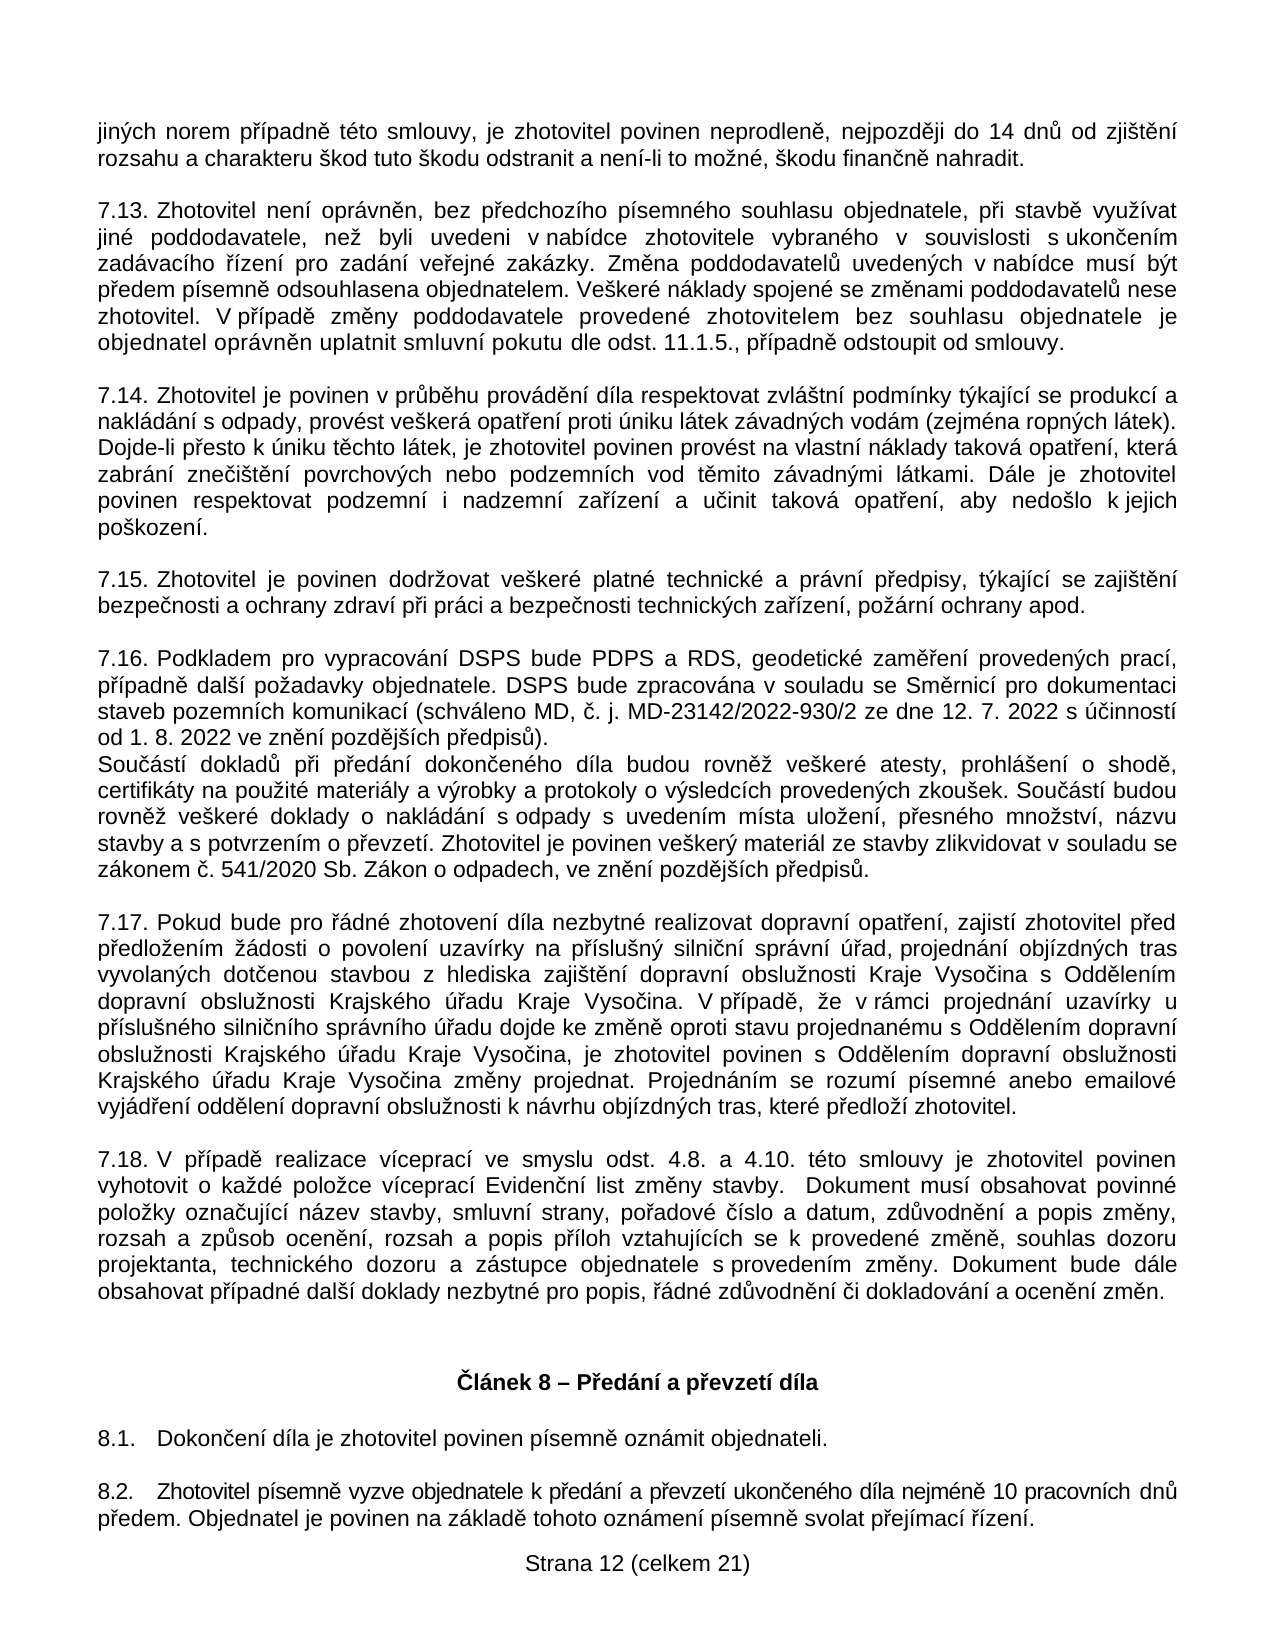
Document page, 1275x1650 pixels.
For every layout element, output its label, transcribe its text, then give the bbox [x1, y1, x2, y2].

text Článek 8 – Předání a převzetí díla [97, 1369, 1177, 1396]
list Zhotovitel není oprávněn, bez předchozího písemného souhlasu objednatele, při stavbě využívat jiné poddodavatele, než byli uvedeni v nabídce zhotovitele vybraného v souvislosti s ukončením zadávacího řízení pro zadání veřejné zakázky. Změna poddodavatelů uvedených v nabídce musí být předem písemně odsouhlasena objednatelem. Veškeré náklady spojené se změnami poddodavatelů nese zhotovitel. V případě změny poddodavatele provedené zhotovitelem bez souhlasu objednatele je objednatel oprávněn uplatnit smluvní pokutu dle odst. 11.1.5., případně odstoupit od smlouvy. [97, 197, 1177, 355]
list Pokud bude pro řádné zhotovení díla nezbytné realizovat dopravní opatření, zajistí zhotovitel před předložením žádosti o povolení uzavírky na příslušný silniční správní úřad, projednání objízdných tras vyvolaných dotčenou stavbou z hlediska zajištění dopravní obslužnosti Kraje Vysočina s Oddělením dopravní obslužnosti Krajského úřadu Kraje Vysočina. V případě, že v rámci projednání uzavírky u příslušného silničního správního úřadu dojde ke změně oproti stavu projednanému s Oddělením dopravní obslužnosti Krajského úřadu Kraje Vysočina, je zhotovitel povinen s Oddělením dopravní obslužnosti Krajského úřadu Kraje Vysočina změny projednat. Projednáním se rozumí písemné anebo emailové vyjádření oddělení dopravní obslužnosti k návrhu objízdných tras, které předloží zhotovitel. [97, 909, 1177, 1119]
list Zhotovitel je povinen v průběhu provádění díla respektovat zvláštní podmínky týkající se produkcí a nakládání s odpady, provést veškerá opatření proti úniku látek závadných vodám (zejména ropných látek). Dojde-li přesto k úniku těchto látek, je zhotovitel povinen provést na vlastní náklady taková opatření, která zabrání znečištění povrchových nebo podzemních vod těmito závadnými látkami. Dále je zhotovitel povinen respektovat podzemní i nadzemní zařízení a učinit taková opatření, aby nedošlo k jejich poškození. [97, 382, 1177, 540]
list Podkladem pro vypracování DSPS bude PDPS a RDS, geodetické zaměření provedených prací, případně další požadavky objednatele. DSPS bude zpracována v souladu se Směrnicí pro dokumentaci staveb pozemních komunikací (schváleno MD, č. j. MD-23142/2022-930/2 ze dne 12. 7. 2022 s účinností od 1. 8. 2022 ve znění pozdějších předpisů). Součástí dokladů při předání dokončeného díla budou rovněž veškeré atesty, prohlášení o shodě, certifikáty na použité materiály a výrobky a protokoly o výsledcích provedených zkoušek. Součástí budou rovněž veškeré doklady o nakládání s odpady s uvedením místa uložení, přesného množství, názvu stavby a s potvrzením o převzetí. Zhotovitel je povinen veškerý materiál ze stavby zlikvidovat v souladu se zákonem č. 541/2020 Sb. Zákon o odpadech, ve znění pozdějších předpisů. [97, 645, 1177, 882]
list Zhotovitel je povinen dodržovat veškeré platné technické a právní předpisy, týkající se zajištění bezpečnosti a ochrany zdraví při práci a bezpečnosti technických zařízení, požární ochrany apod. [97, 566, 1177, 619]
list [97, 118, 1177, 171]
list V případě realizace víceprací ve smyslu odst. 4.8. a 4.10. této smlouvy je zhotovitel povinen vyhotovit o každé položce víceprací Evidenční list změny stavby. Dokument musí obsahovat povinné položky označující název stavby, smluvní strany, pořadové číslo a datum, zdůvodnění a popis změny, rozsah a způsob ocenění, rozsah a popis příloh vztahujících se k provedené změně, souhlas dozoru projektanta, technického dozoru a zástupce objednatele s provedením změny. Dokument bude dále obsahovat případné další doklady nezbytné pro popis, řádné zdůvodnění či dokladování a ocenění změn. [97, 1146, 1177, 1304]
list Zhotovitel písemně vyzve objednatele k předání a převzetí ukončeného díla nejméně 10 pracovních dnů předem. Objednatel je povinen na základě tohoto oznámení písemně svolat přejímací řízení. [97, 1478, 1177, 1531]
list Dokončení díla je zhotovitel povinen písemně oznámit objednateli. [97, 1425, 1177, 1452]
